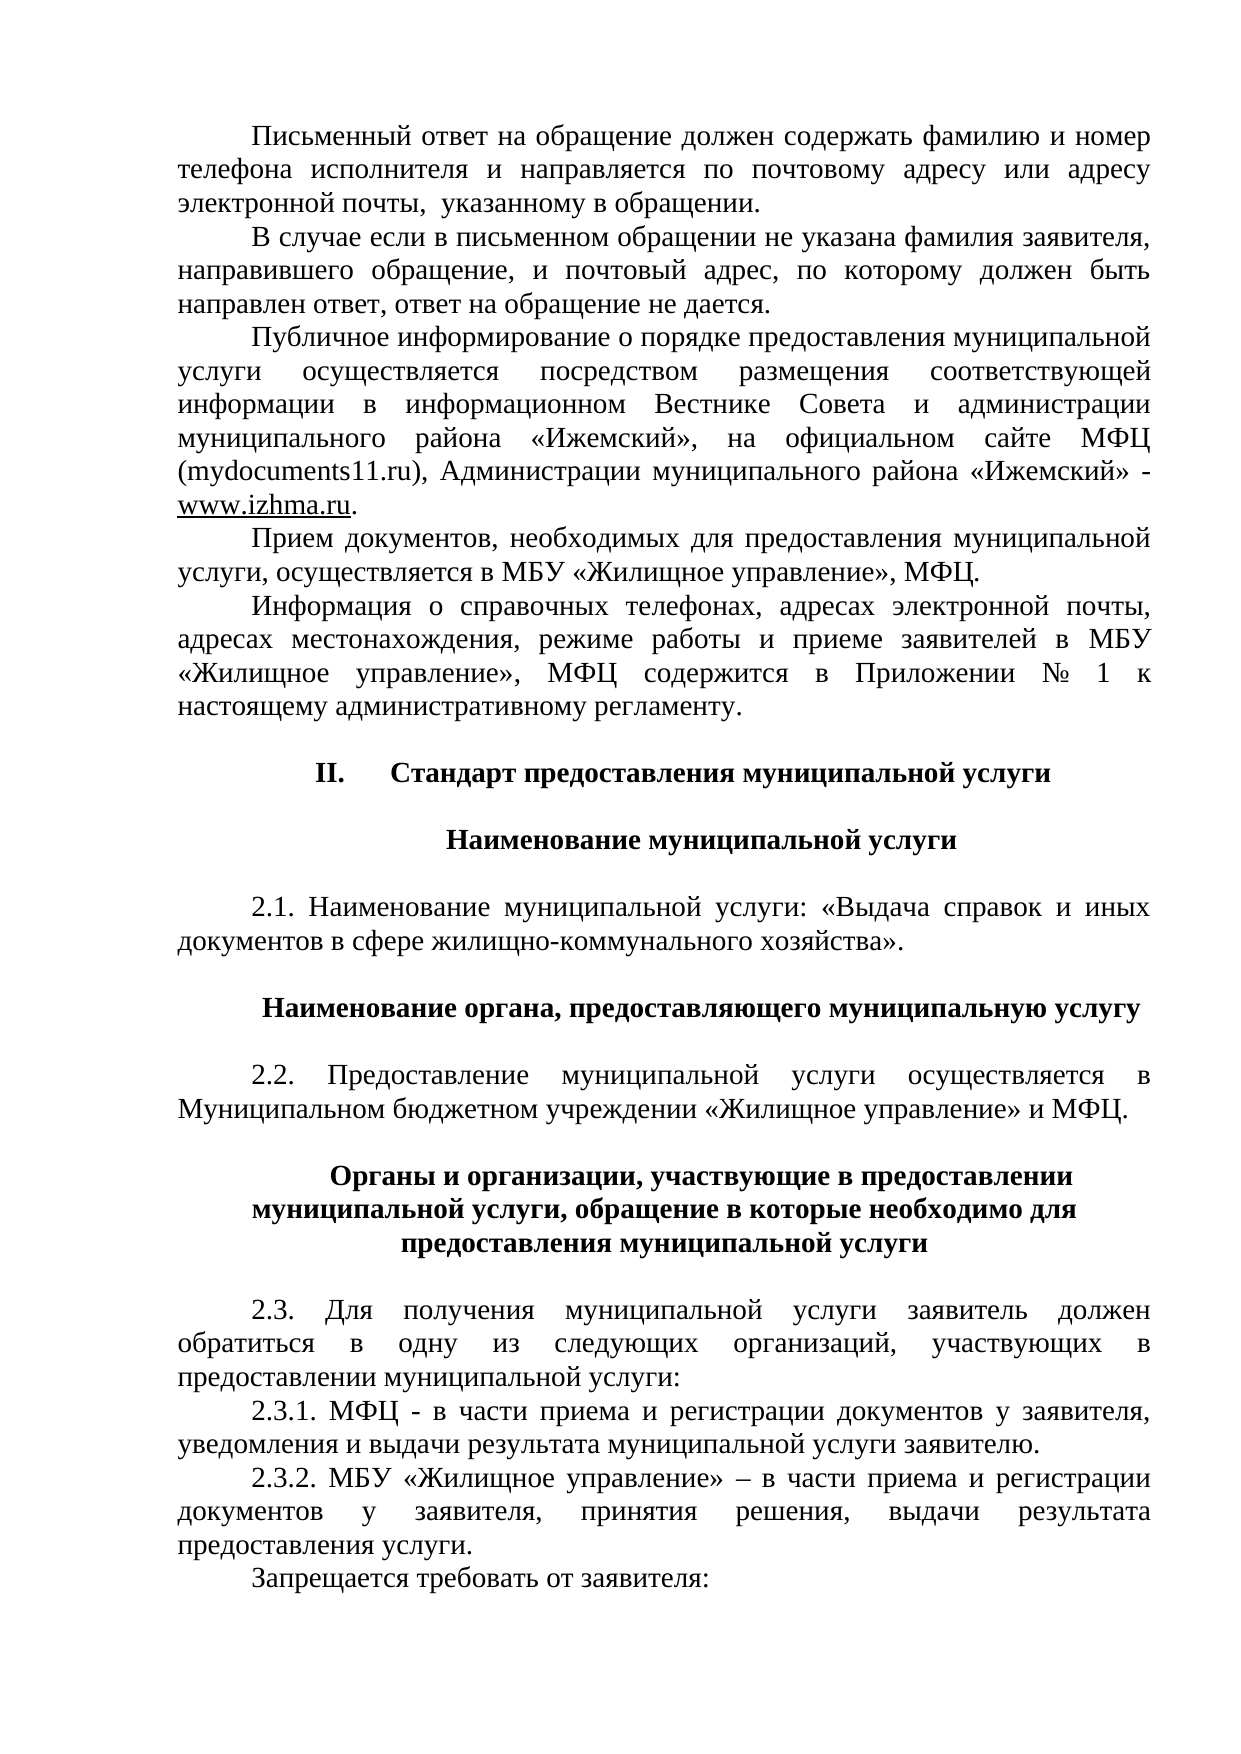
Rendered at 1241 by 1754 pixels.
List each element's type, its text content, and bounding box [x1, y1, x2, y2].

text Информация о справочных телефонах, адресах электронной почты, адресах местонахождения, режиме работы и приеме заявителей в МБУ «Жилищное управление», МФЦ содержится в Приложении № 1 к настоящему административному регламенту. [177, 588, 1152, 722]
text Наименование органа, предоставляющего муниципальную услугу [177, 990, 1152, 1024]
text Органы и организации, участвующие в предоставлении муниципальной услуги, обращение в которые необходимо для предоставления муниципальной услуги [177, 1158, 1152, 1258]
text 2.3.2. МБУ «Жилищное управление» – в части приема и регистрации документов у заявителя, принятия решения, выдачи результата предоставления услуги. [177, 1460, 1152, 1560]
text Прием документов, необходимых для предоставления муниципальной услуги, осуществляется в МБУ «Жилищное управление», МФЦ. [177, 521, 1152, 588]
text В случае если в письменном обращении не указана фамилия заявителя, направившего обращение, и почтовый адрес, по которому должен быть направлен ответ, ответ на обращение не дается. [177, 219, 1152, 319]
text 2.2. Предоставление муниципальной услуги осуществляется в Муниципальном бюджетном учреждении «Жилищное управление» и МФЦ. [177, 1057, 1152, 1124]
list Стандарт предоставления муниципальной услуги [215, 755, 1152, 789]
text 2.3. Для получения муниципальной услуги заявитель должен обратиться в одну из следующих организаций, участвующих в предоставлении муниципальной услуги: [177, 1292, 1152, 1393]
text 2.1. Наименование муниципальной услуги: «Выдача справок и иных документов в сфере жилищно-коммунального хозяйства». [177, 889, 1152, 957]
text Запрещается требовать от заявителя: [177, 1560, 1152, 1594]
text Письменный ответ на обращение должен содержать фамилию и номер телефона исполнителя и направляется по почтовому адресу или адресу электронной почты, указанному в обращении. [177, 118, 1152, 219]
text 2.3.1. МФЦ - в части приема и регистрации документов у заявителя, уведомления и выдачи результата муниципальной услуги заявителю. [177, 1393, 1152, 1460]
text Публичное информирование о порядке предоставления муниципальной услуги осуществляется посредством размещения соответствующей информации в информационном Вестнике Совета и администрации муниципального района «Ижемский», на официальном сайте МФЦ (mydocuments11.ru), Администрации муниципального района «Ижемский» - www.izhma.ru. [177, 319, 1152, 521]
text Наименование муниципальной услуги [177, 822, 1152, 856]
